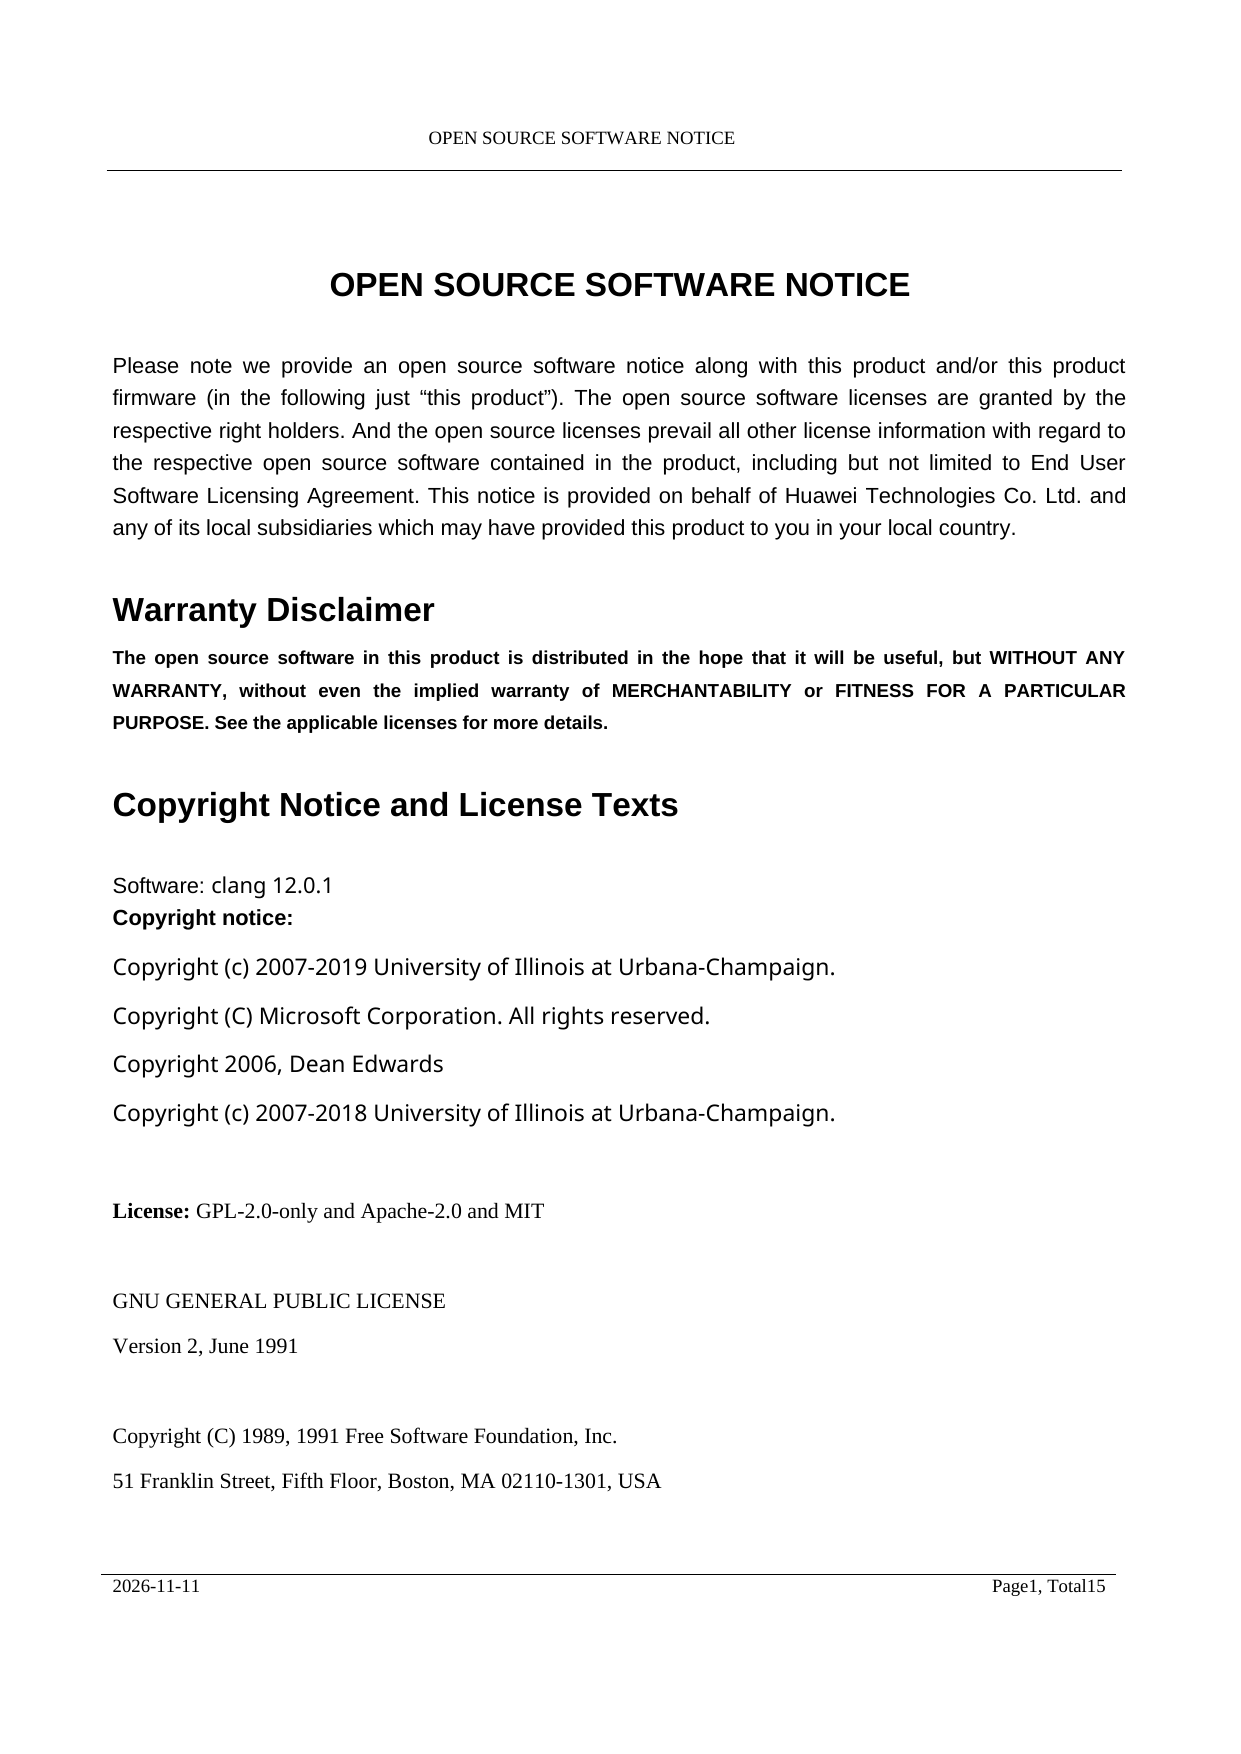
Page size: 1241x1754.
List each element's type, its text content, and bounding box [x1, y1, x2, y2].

text Please note we provide an open source software notice along with this product and/or this product firmware (in the following just “this product”). The open source software licenses are granted by the respective right holders. And the open source licenses prevail all other license information with regard to the respective open source software contained in the product, including but not limited to End User Software Licensing Agreement. This notice is provided on behalf of Huawei Technologies Co. Ltd. and any of its local subsidiaries which may have provided this product to you in your local country. [112, 349, 1128, 544]
text 51 Franklin Street, Fifth Floor, Boston, MA 02110-1301, USA [112, 1464, 1128, 1497]
text Software: clang 12.0.1 [112, 869, 1128, 901]
text Copyright (C) 1989, 1991 Free Software Foundation, Inc. [112, 1419, 1128, 1452]
text Version 2, June 1991 [112, 1329, 1128, 1362]
text License: GPL-2.0-only and Apache-2.0 and MIT [112, 1194, 1128, 1226]
text OPEN SOURCE SOFTWARE NOTICE [112, 251, 1128, 316]
text The open source software in this product is distributed in the hope that it will be useful, but WITHOUT ANY WARRANTY, without even the implied warranty of MERCHANTABILITY or FITNESS FOR A PARTICULAR PURPOSE. See the applicable licenses for more details. [112, 641, 1128, 739]
text GNU GENERAL PUBLIC LICENSE [112, 1284, 1128, 1317]
text Copyright notice: Copyright (c) 2007-2019 University of Illinois at Urbana-Champaign. Copyright (C) Microsoft Corporation. All rights reserved. Copyright 2006, Dean Edwards Copyright (c) 2007-2018 University of Illinois at Urbana-Champaign. [112, 901, 1128, 1178]
text Warranty Disclaimer [112, 576, 1128, 641]
text Copyright Notice and License Texts [112, 771, 1128, 836]
